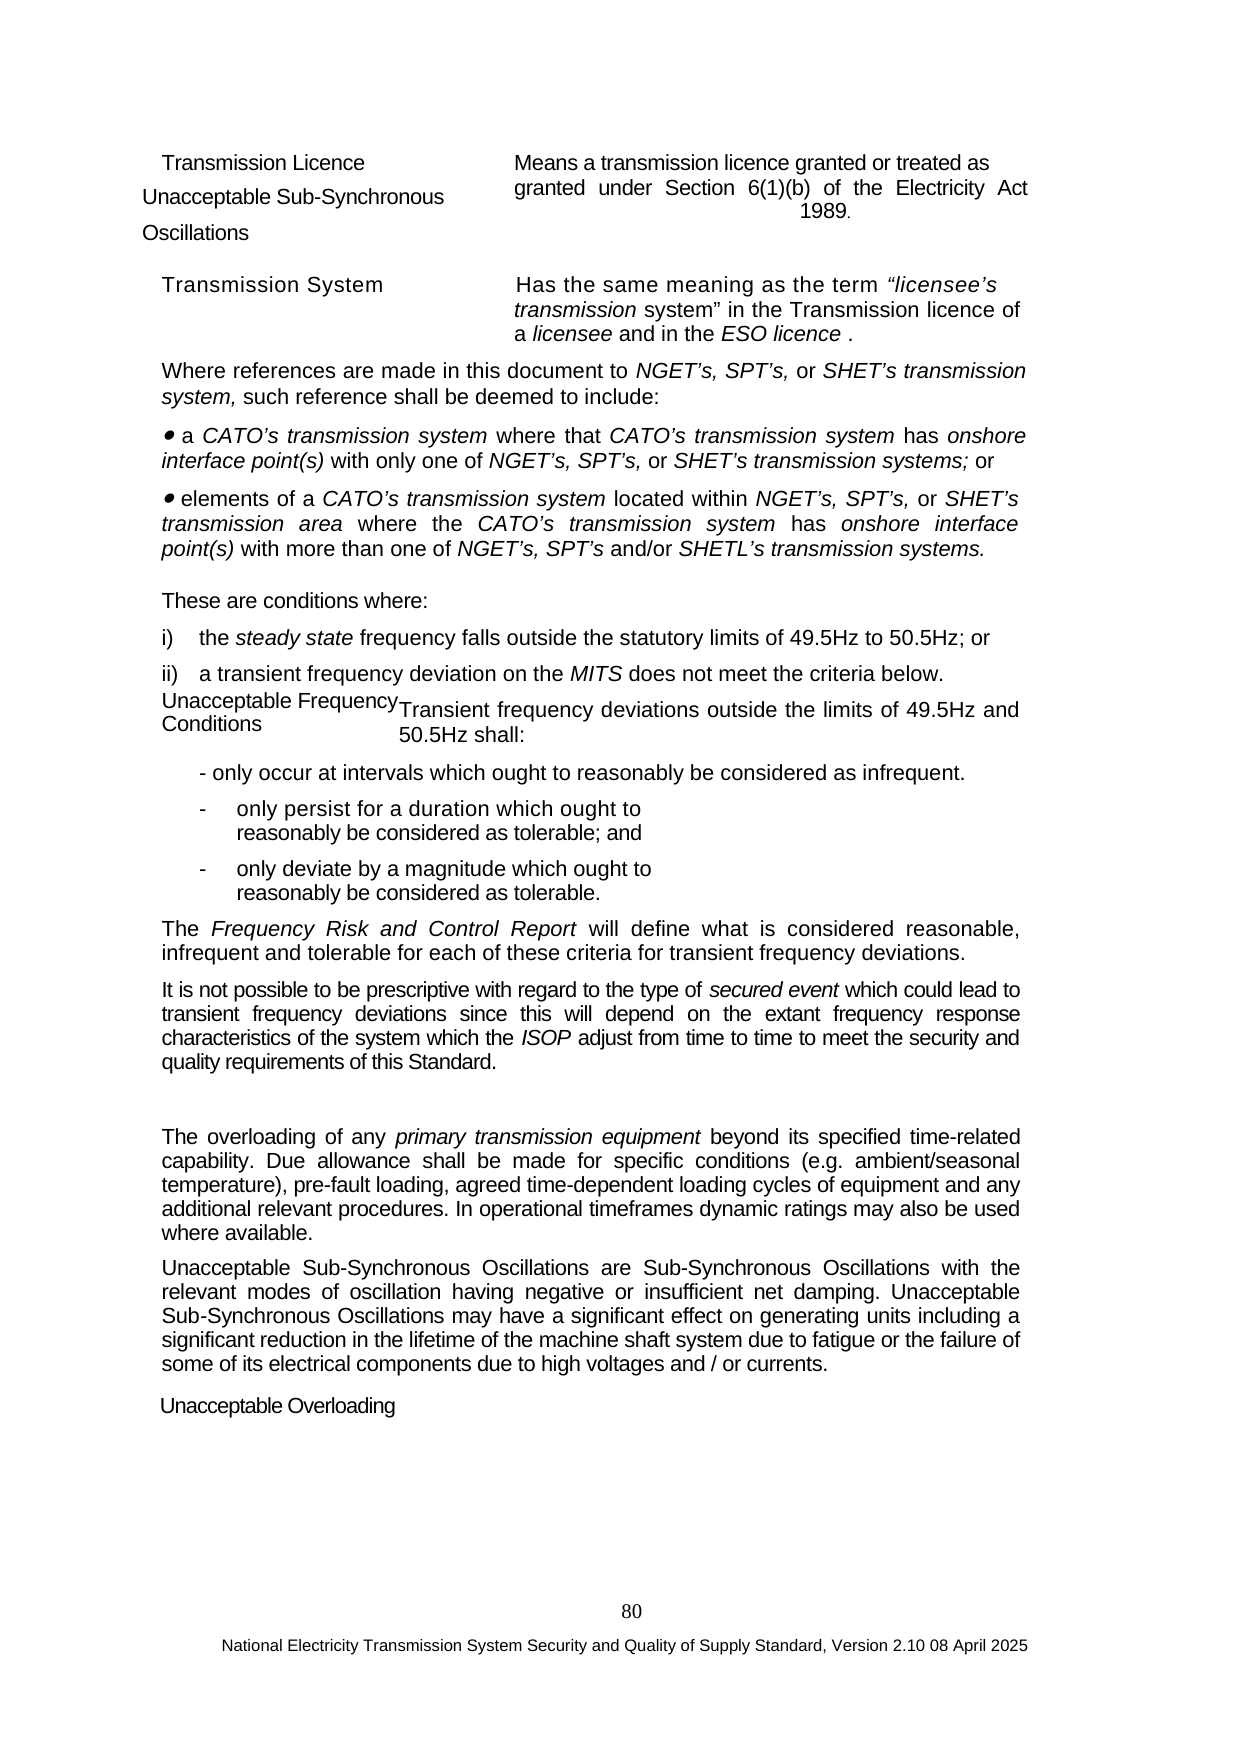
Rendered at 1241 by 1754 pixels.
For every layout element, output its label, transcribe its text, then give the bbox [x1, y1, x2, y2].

text Where references are made in this document to NGET’s, SPT’s, or SHET’s transmission system, such reference shall be deemed to include: [161, 358, 1028, 409]
text Transmission System Has the same meaning as the term “licensee’s [161, 273, 1021, 297]
text The Frequency Risk and Control Report will define what is considered reasonable, infrequent and tolerable for each of these criteria for transient frequency deviations. [161, 917, 1021, 965]
text - only occur at intervals which ought to reasonably be considered as infrequent. [199, 762, 1021, 785]
text Transmission Licence Means a transmission licence granted or treated as [161, 152, 1028, 175]
text ⦁ elements of a CATO’s transmission system located within NGET’s, SPT’s, or SHET’s transmission area where the CATO’s transmission system has onshore interface point(s) with more than one of NGET’s, SPT’s and/or SHETL’s transmission systems. [161, 486, 1021, 562]
text transmission system” in the Transmission licence of a licensee and in the ESO licence . [514, 298, 1021, 346]
text ⦁ a CATO’s transmission system where that CATO’s transmission system has onshore interface point(s) with only one of NGET’s, SPT’s, or SHET’s transmission systems; or [161, 421, 1028, 473]
text reasonably be considered as tolerable. [236, 881, 1021, 905]
text - only deviate by a magnitude which ought to [199, 857, 1021, 881]
list a transient frequency deviation on the MITS does not meet the criteria below. [161, 663, 1021, 686]
text The overloading of any primary transmission equipment beyond its specified time-related capability. Due allowance shall be made for specific conditions (e.g. ambient/seasonal temperature), pre-fault loading, agreed time-dependent loading cycles of equipment and any additional relevant procedures. In operational timeframes dynamic ratings may also be used where available. [161, 1125, 1021, 1245]
text - only persist for a duration which ought to [199, 797, 1021, 821]
text granted under Section 6(1)(b) of the Electricity Act 1989. [176, 177, 1028, 223]
list the steady state frequency falls outside the statutory limits of 49.5Hz to 50.5Hz; or [161, 626, 1021, 650]
text Unacceptable Sub-Synchronous Oscillations are Sub-Synchronous Oscillations with the relevant modes of oscillation having negative or insufficient net damping. Unacceptable Sub-Synchronous Oscillations may have a significant effect on generating units including a significant reduction in the lifetime of the machine shaft system due to fatigue or the failure of some of its electrical components due to high voltages and / or currents. [161, 1256, 1021, 1376]
text It is not possible to be prescriptive with regard to the type of secured event which could lead to transient frequency deviations since this will depend on the extant frequency response characteristics of the system which the ISOP adjust from time to time to meet the security and quality requirements of this Standard. [161, 979, 1021, 1074]
text Transient frequency deviations outside the limits of 49.5Hz and 50.5Hz shall: [161, 698, 1021, 748]
text These are conditions where: [161, 588, 1021, 613]
text reasonably be considered as tolerable; and [236, 821, 1021, 845]
